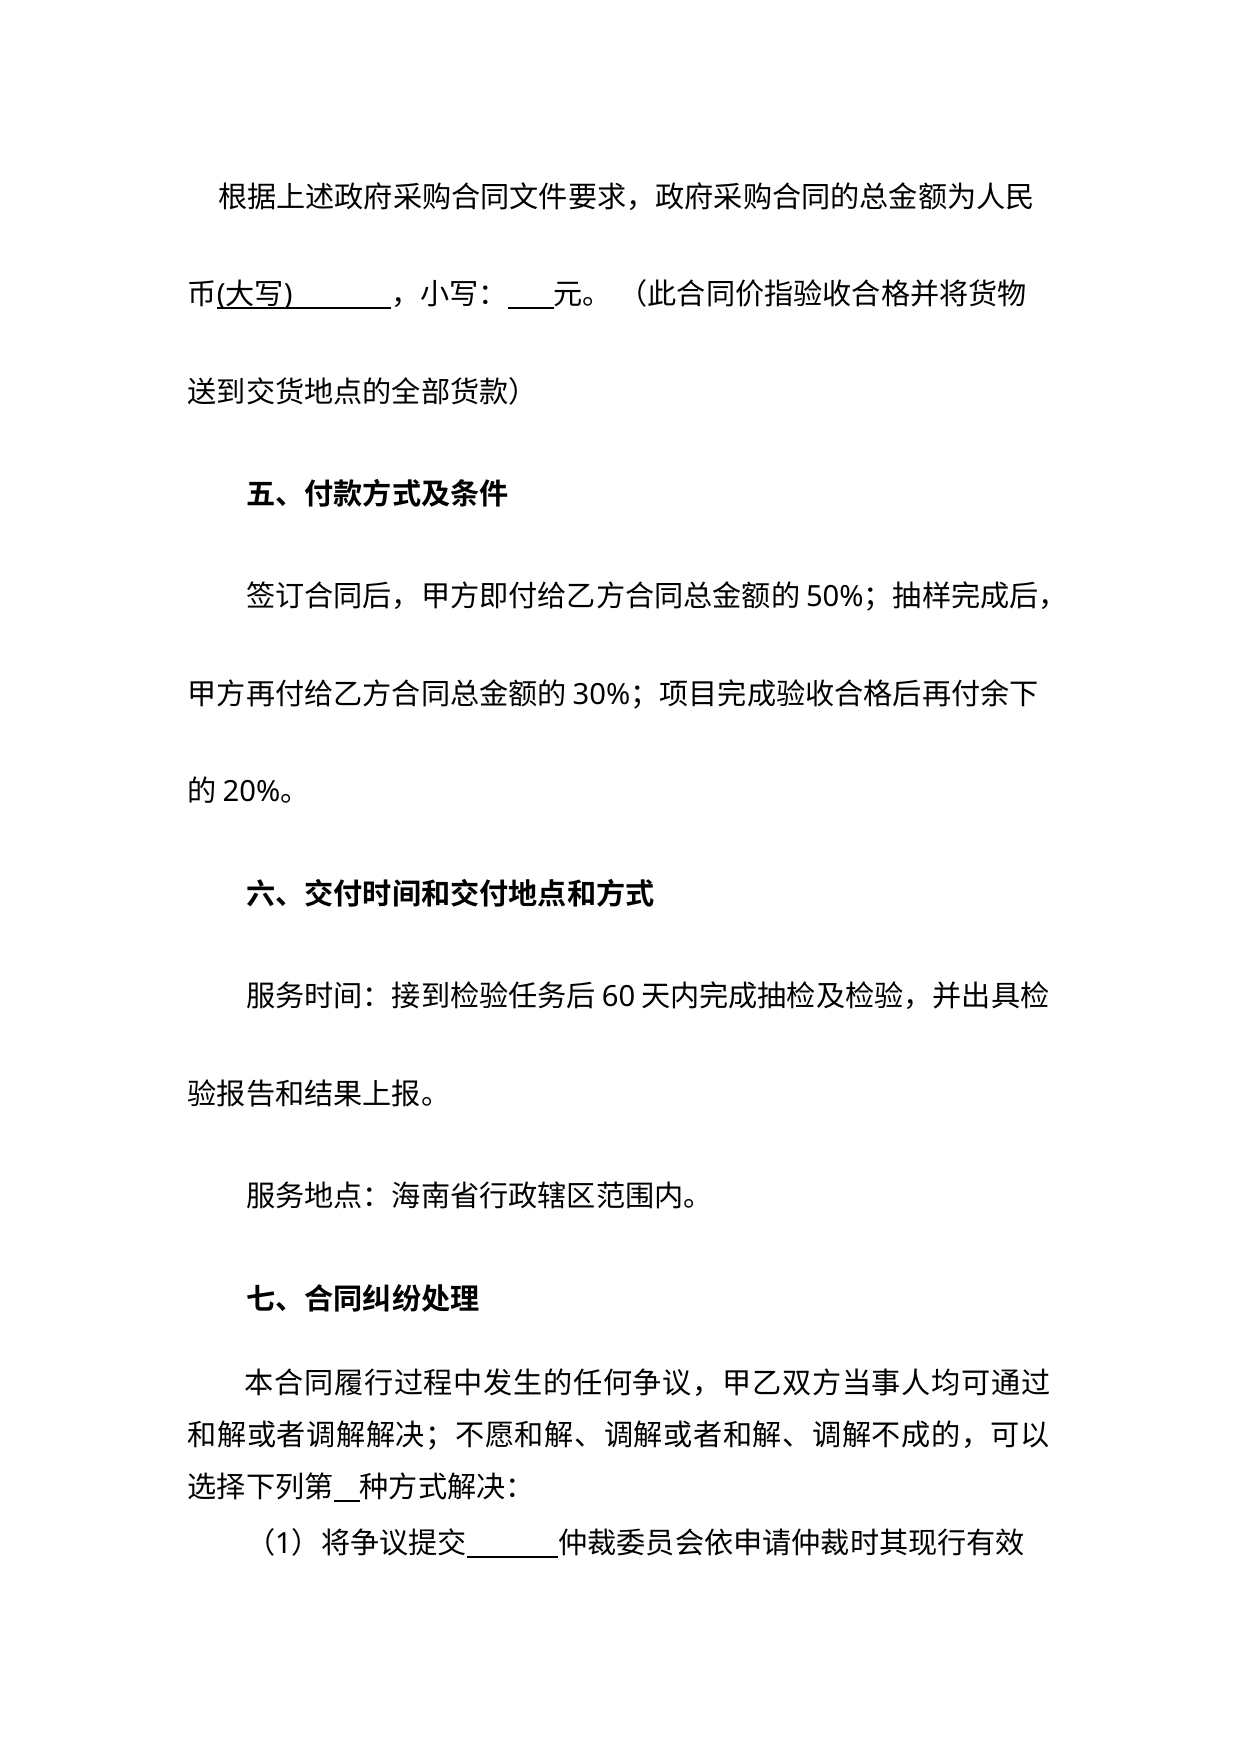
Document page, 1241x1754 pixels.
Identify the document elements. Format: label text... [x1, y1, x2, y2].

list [187, 1508, 1053, 1573]
text 服务时间：接到检验任务后60天内完成抽检及检验，并出具检验报告和结果上报。 [187, 962, 1053, 1124]
text 服务地点：海南省行政辖区范围内。 [187, 1161, 1053, 1226]
text 五、付款方式及条件 [187, 459, 1053, 524]
text 本合同履行过程中发生的任何争议，甲乙双方当事人均可通过和解或者调解解决；不愿和解、调解或者和解、调解不成的，可以选择下列第 种方式解决： [187, 1352, 1053, 1508]
text 签订合同后，甲方即付给乙方合同总金额的50%；抽样完成后，甲方再付给乙方合同总金额的30%；项目完成验收合格后再付余下的20%。 [187, 562, 1053, 822]
text 六、交付时间和交付地点和方式 [187, 859, 1053, 924]
text 根据上述政府采购合同文件要求，政府采购合同的总金额为人民币(大写) ，小写： 元。 （此合同价指验收合格并将货物送到交货地点的全部货款） [187, 162, 1053, 422]
text 七、合同纠纷处理 [187, 1264, 1053, 1329]
